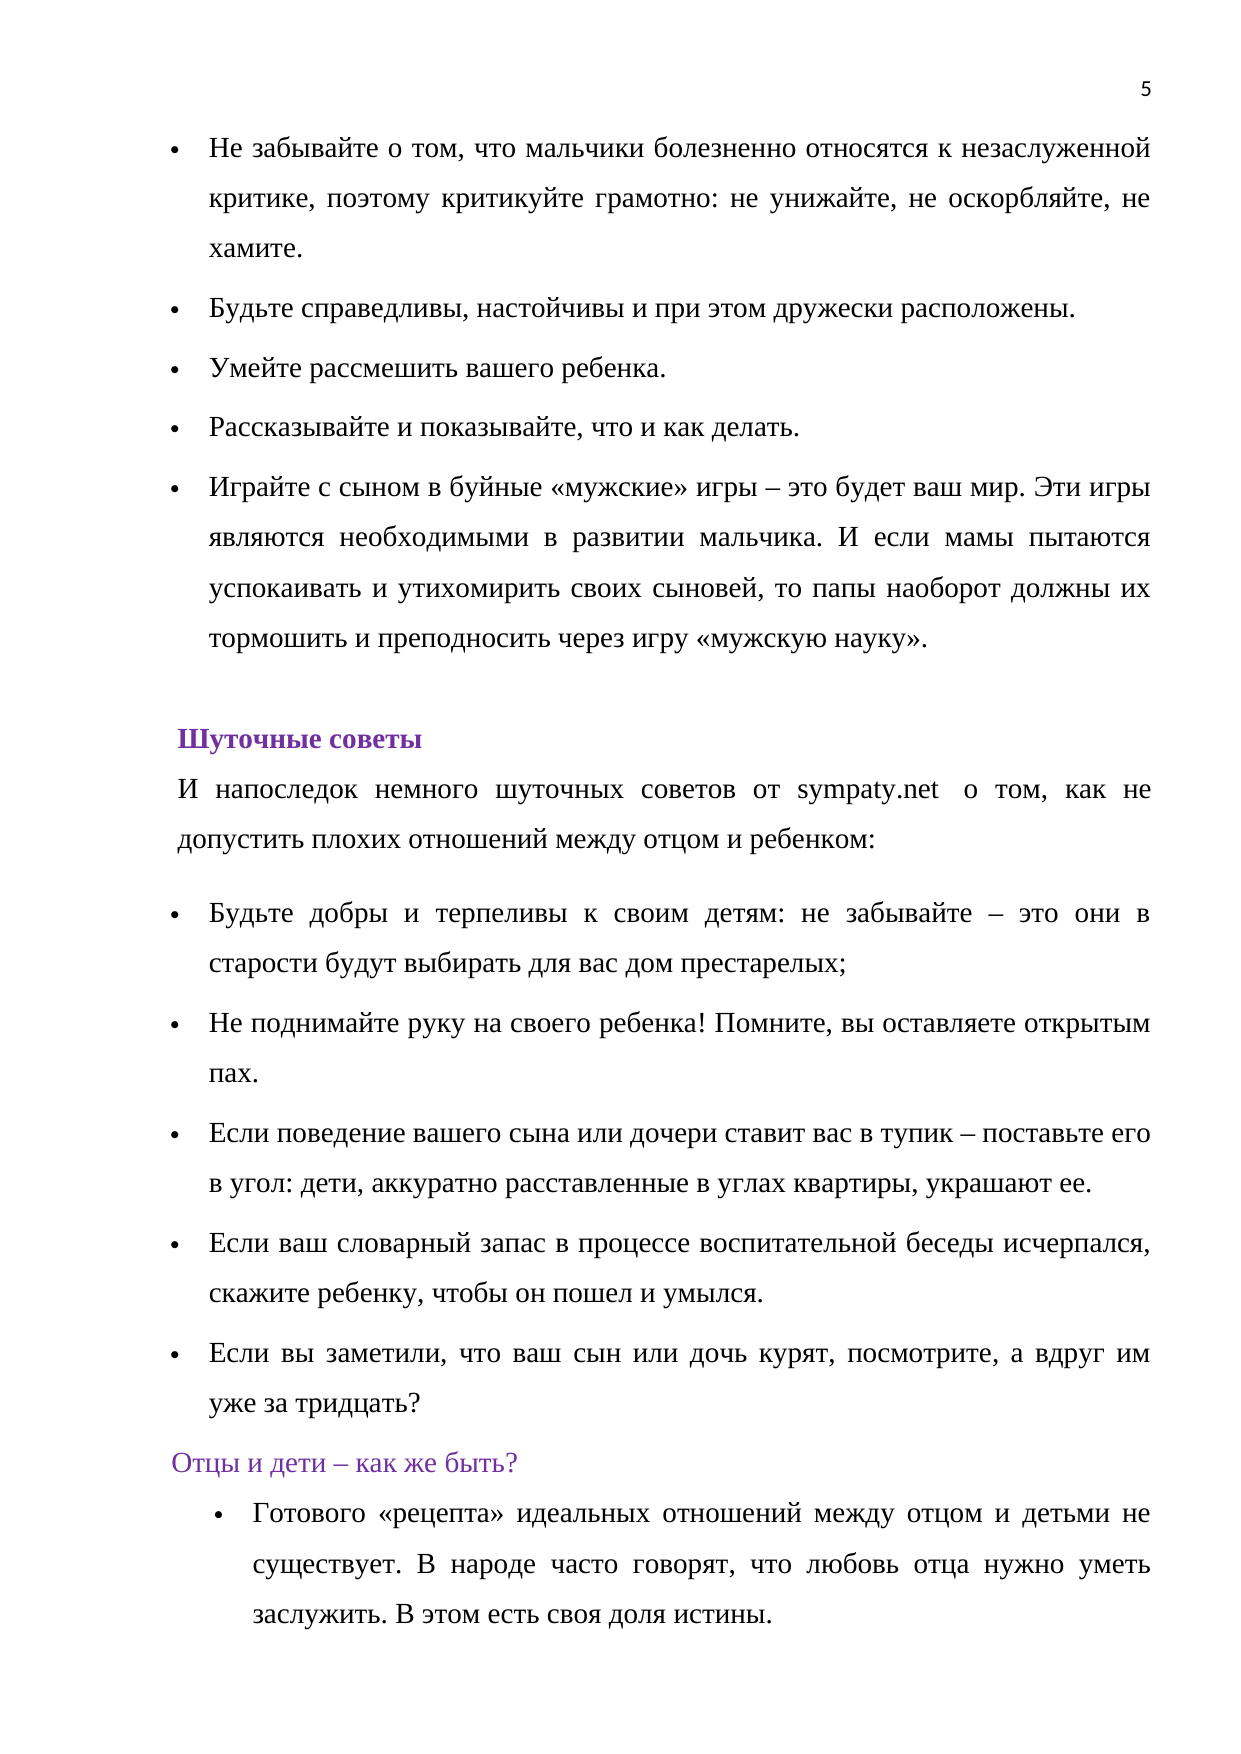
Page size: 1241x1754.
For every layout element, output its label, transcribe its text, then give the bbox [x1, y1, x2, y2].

text Отцы и дети – как же быть? [171, 1445, 1152, 1479]
list Играйте с сыном в буйные «мужские» игры – это будет ваш мир. Эти игры являются необходимыми в развитии мальчика. И если мамы пытаются успокаивать и утихомирить своих сыновей, то папы наоборот должны их тормошить и преподносить через игру «мужскую науку». [171, 469, 1152, 654]
list Не забывайте о том, что мальчики болезненно относятся к незаслуженной критике, поэтому критикуйте грамотно: не унижайте, не оскорбляйте, не хамите. [171, 130, 1152, 264]
list Рассказывайте и показывайте, что и как делать. [171, 409, 1152, 443]
text И напоследок немного шуточных советов от sympaty.net о том, как не допустить плохих отношений между отцом и ребенком: [177, 771, 1152, 855]
list Если поведение вашего сына или дочери ставит вас в тупик – поставьте его в угол: дети, аккуратно расставленные в углах квартиры, украшают ее. [171, 1115, 1152, 1199]
list Готового «рецепта» идеальных отношений между отцом и детьми не существует. В народе часто говорят, что любовь отца нужно уметь заслужить. В этом есть своя доля истины. [215, 1495, 1152, 1629]
list Будьте добры и терпеливы к своим детям: не забывайте – это они в старости будут выбирать для вас дом престарелых; [171, 895, 1152, 979]
text Шуточные советы [177, 721, 1152, 754]
list Не поднимайте руку на своего ребенка! Помните, вы оставляете открытым пах. [171, 1005, 1152, 1089]
list Если ваш словарный запас в процессе воспитательной беседы исчерпался, скажите ребенку, чтобы он пошел и умылся. [171, 1225, 1152, 1309]
list Будьте справедливы, настойчивы и при этом дружески расположены. [171, 290, 1152, 324]
list Умейте рассмешить вашего ребенка. [171, 350, 1152, 383]
list Если вы заметили, что ваш сын или дочь курят, посмотрите, а вдруг им уже за тридцать? [171, 1335, 1152, 1419]
